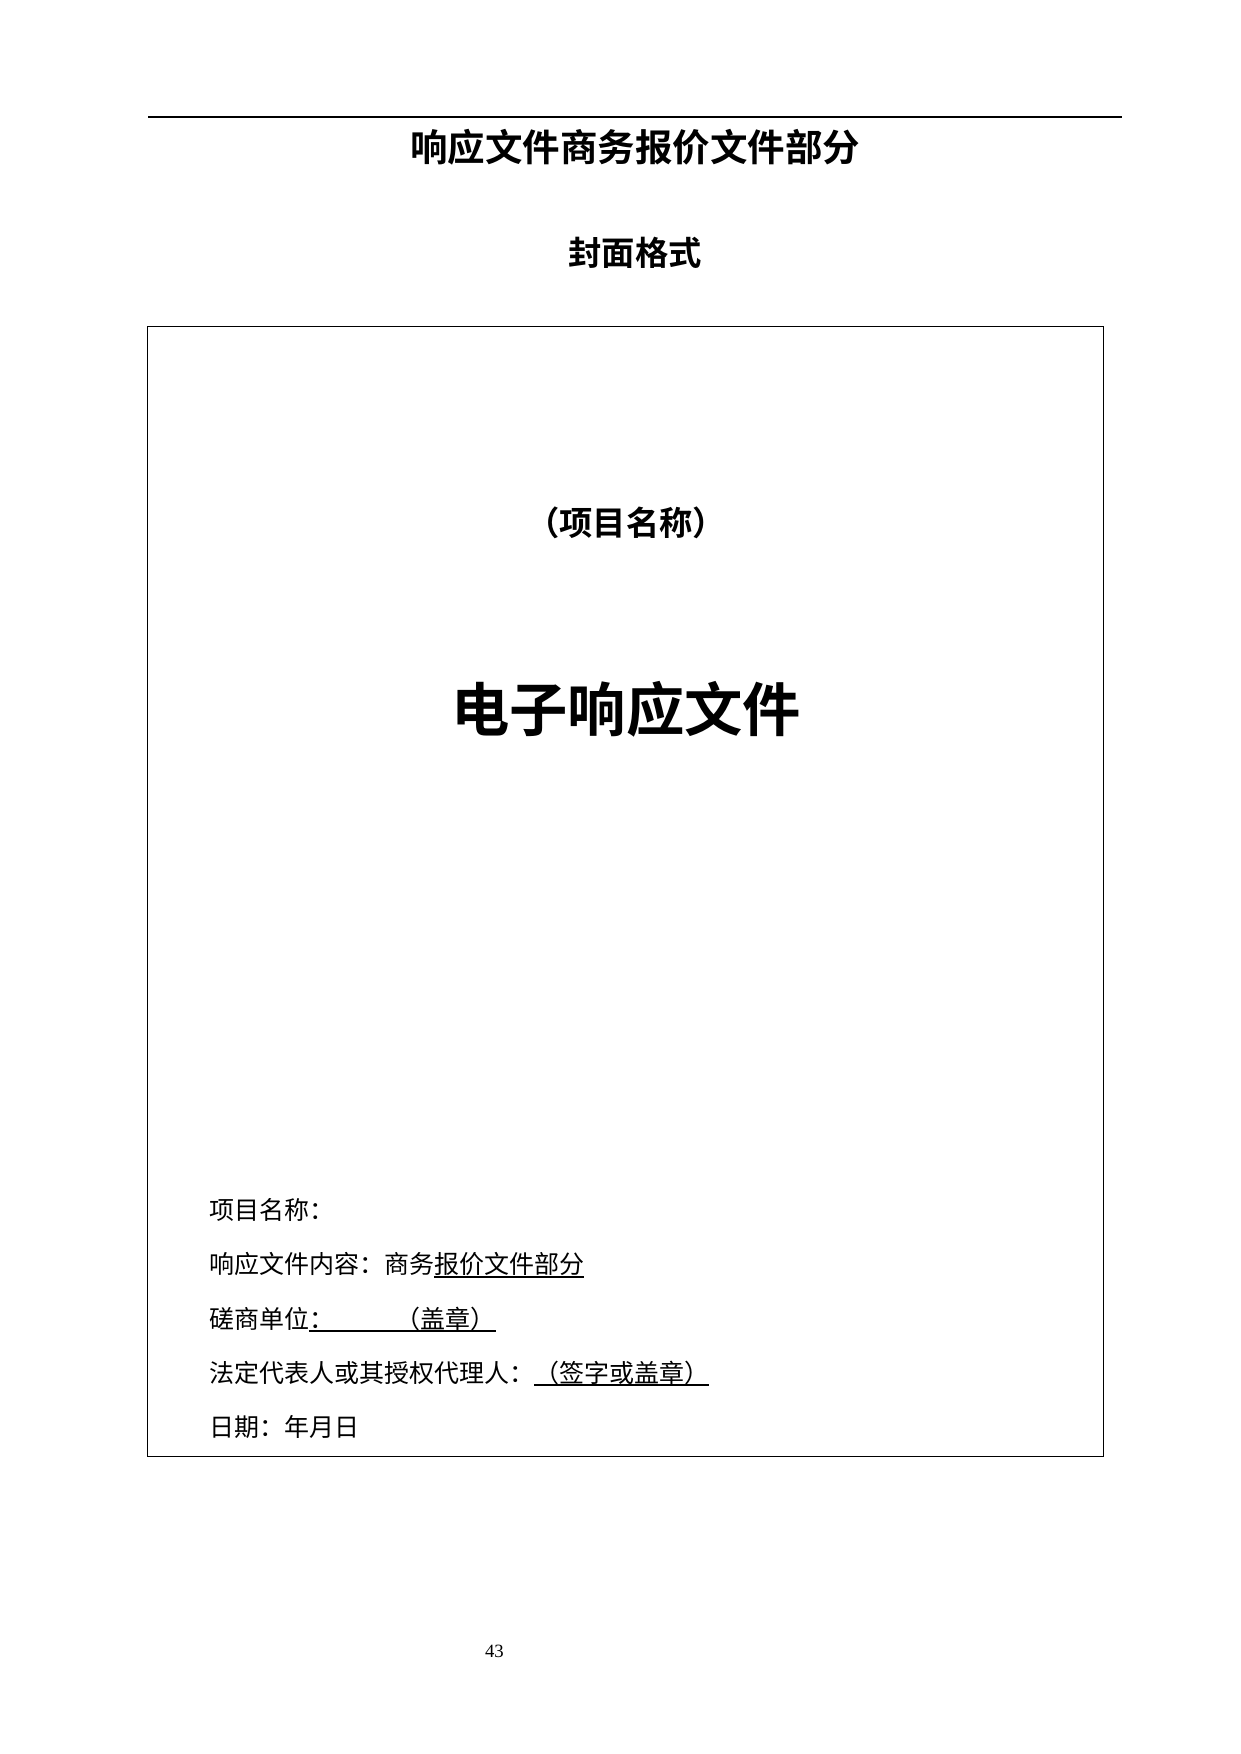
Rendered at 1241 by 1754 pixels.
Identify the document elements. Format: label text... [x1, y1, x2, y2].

table_header [148, 327, 1103, 1456]
subtitle 响应文件商务报价文件部分 [148, 118, 1122, 172]
subtitle 封面格式 [148, 227, 1122, 275]
